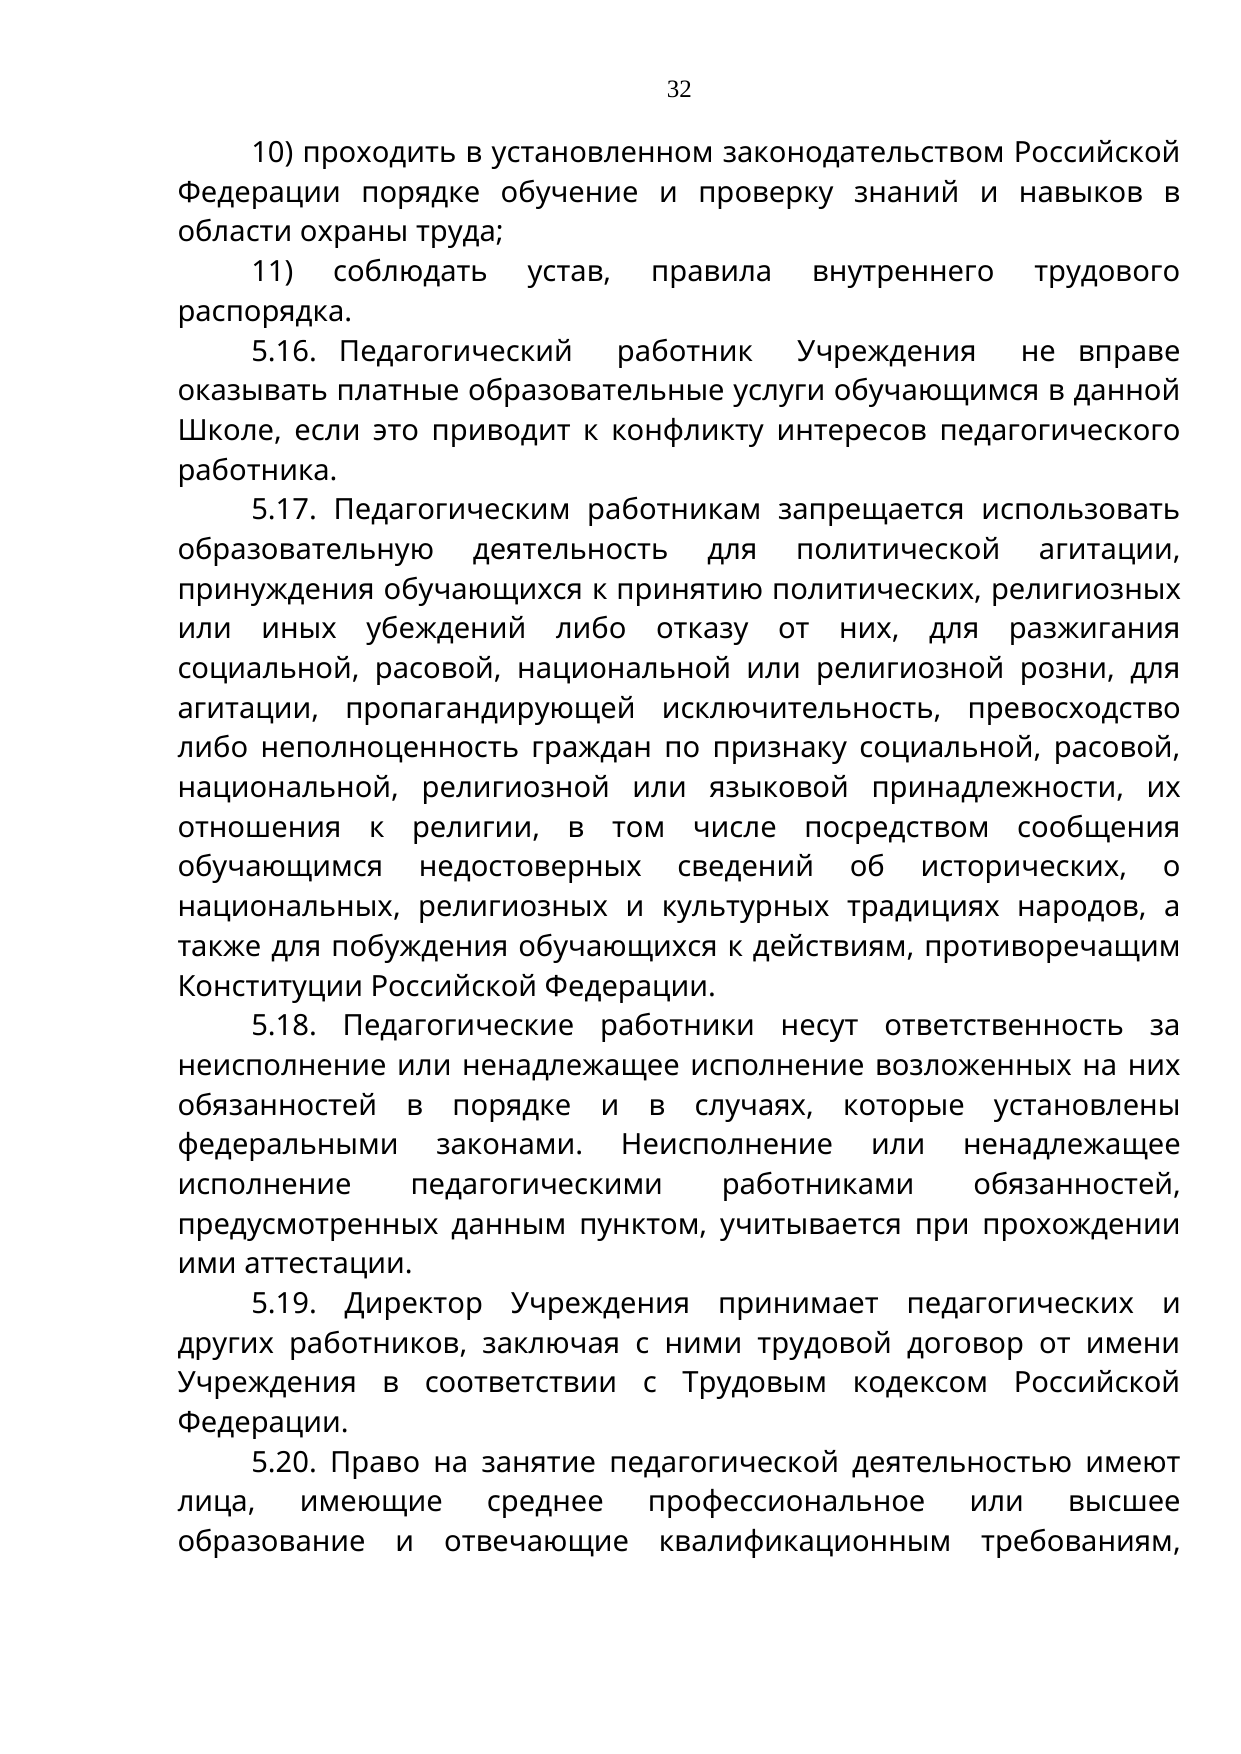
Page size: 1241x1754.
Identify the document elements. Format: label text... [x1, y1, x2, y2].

text 11) соблюдать устав, правила внутреннего трудового распорядка. [177, 250, 1181, 330]
text 5.18. Педагогические работники несут ответственность за неисполнение или ненадлежащее исполнение возложенных на них обязанностей в порядке и в случаях, которые установлены федеральными законами. Неисполнение или ненадлежащее исполнение педагогическими работниками обязанностей, предусмотренных данным пунктом, учитывается при прохождении ими аттестации. [177, 1004, 1181, 1282]
text 10) проходить в установленном законодательством Российской Федерации порядке обучение и проверку знаний и навыков в области охраны труда; [177, 131, 1181, 250]
text 5.16. Педагогический работник Учреждения не вправе оказывать платные образовательные услуги обучающимся в данной Школе, если это приводит к конфликту интересов педагогического работника. [177, 330, 1181, 488]
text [177, 1441, 1181, 1560]
text 5.17. Педагогическим работникам запрещается использовать образовательную деятельность для политической агитации, принуждения обучающихся к принятию политических, религиозных или иных убеждений либо отказу от них, для разжигания социальной, расовой, национальной или религиозной розни, для агитации, пропагандирующей исключительность, превосходство либо неполноценность граждан по признаку социальной, расовой, национальной, религиозной или языковой принадлежности, их отношения к религии, в том числе посредством сообщения обучающимся недостоверных сведений об исторических, о национальных, религиозных и культурных традициях народов, а также для побуждения обучающихся к действиям, противоречащим Конституции Российской Федерации. [177, 488, 1181, 1004]
text 5.19. Директор Учреждения принимает педагогических и других работников, заключая с ними трудовой договор от имени Учреждения в соответствии с Трудовым кодексом Российской Федерации. [177, 1282, 1181, 1441]
